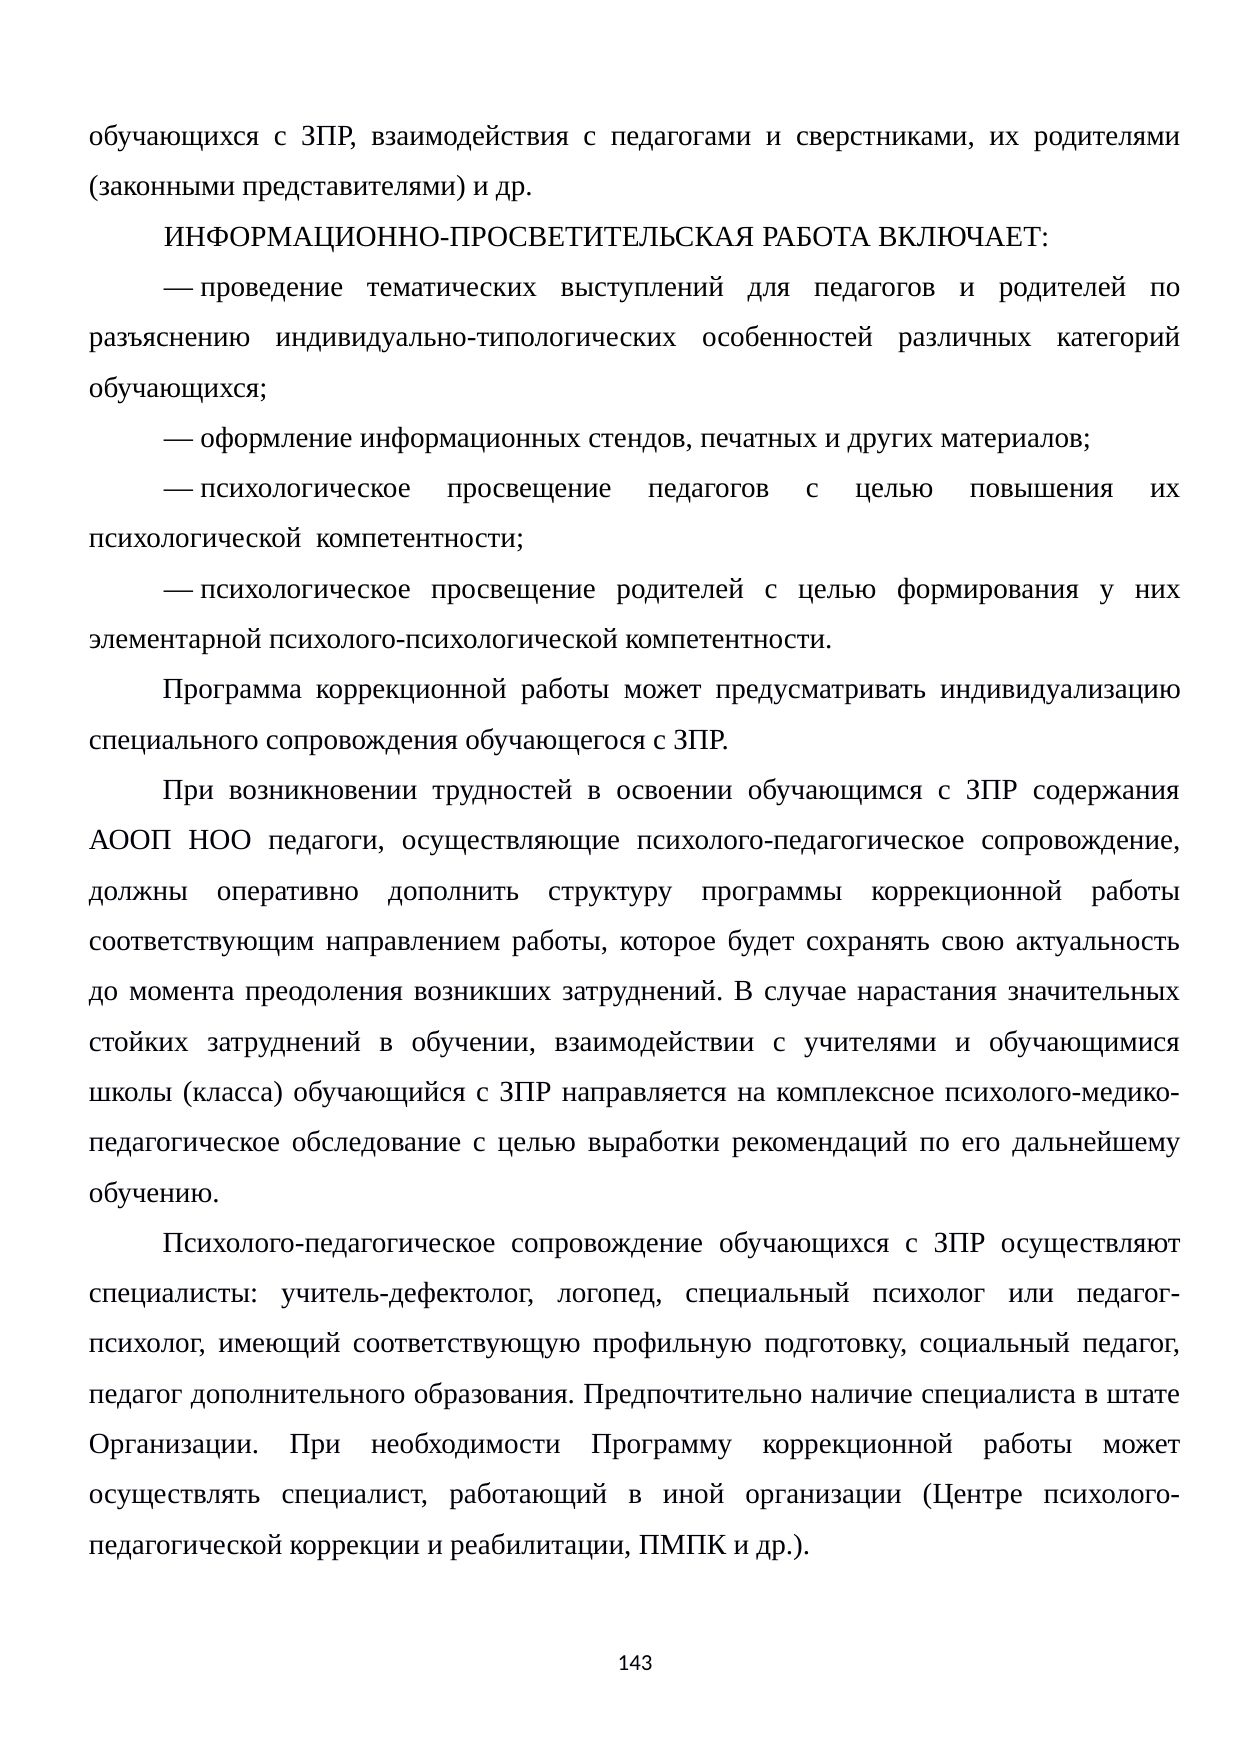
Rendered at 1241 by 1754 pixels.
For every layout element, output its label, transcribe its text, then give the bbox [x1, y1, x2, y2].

text Программа коррекционной работы может предусматривать индивидуализацию специального сопровождения обучающегося с ЗПР. [89, 672, 1181, 755]
text Информационно-просветительская работа включает: [89, 219, 1181, 252]
text Психолого-педагогическое сопровождение обучающихся с ЗПР осуществляют специалисты: учитель-дефектолог, логопед, специальный психолог или педагог-психолог, имеющий соответствующую профильную подготовку, социальный педагог, педагог дополнительного образования. Предпочтительно наличие специалиста в штате Организации. При необходимости Программу коррекционной работы может осуществлять специалист, работающий в иной организации (Центре психолого-педагогической коррекции и реабилитации, ПМПК и др.). [89, 1225, 1181, 1560]
text ― психологическое просвещение педагогов с целью повышения их психологической компетентности; [89, 470, 1181, 554]
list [89, 118, 1181, 202]
text ― оформление информационных стендов, печатных и других материалов; [89, 420, 1181, 453]
text ― психологическое просвещение родителей с целью формирования у них элементарной психолого-психологической компетентности. [89, 571, 1181, 655]
text При возникновении трудностей в освоении обучающимся с ЗПР содержания АООП НОО педагоги, осуществляющие психолого-педагогическое сопровождение, должны оперативно дополнить структуру программы коррекционной работы соответствующим направлением работы, которое будет сохранять свою актуальность до момента преодоления возникших затруднений. В случае нарастания значительных стойких затруднений в обучении, взаимодействии с учителями и обучающимися школы (класса) обучающийся с ЗПР направляется на комплексное психолого-медико-педагогическое обследование с целью выработки рекомендаций по его дальнейшему обучению. [89, 772, 1181, 1208]
text ― проведение тематических выступлений для педагогов и родителей по разъяснению индивидуально-типологических особенностей различных категорий обучающихся; [89, 269, 1181, 403]
